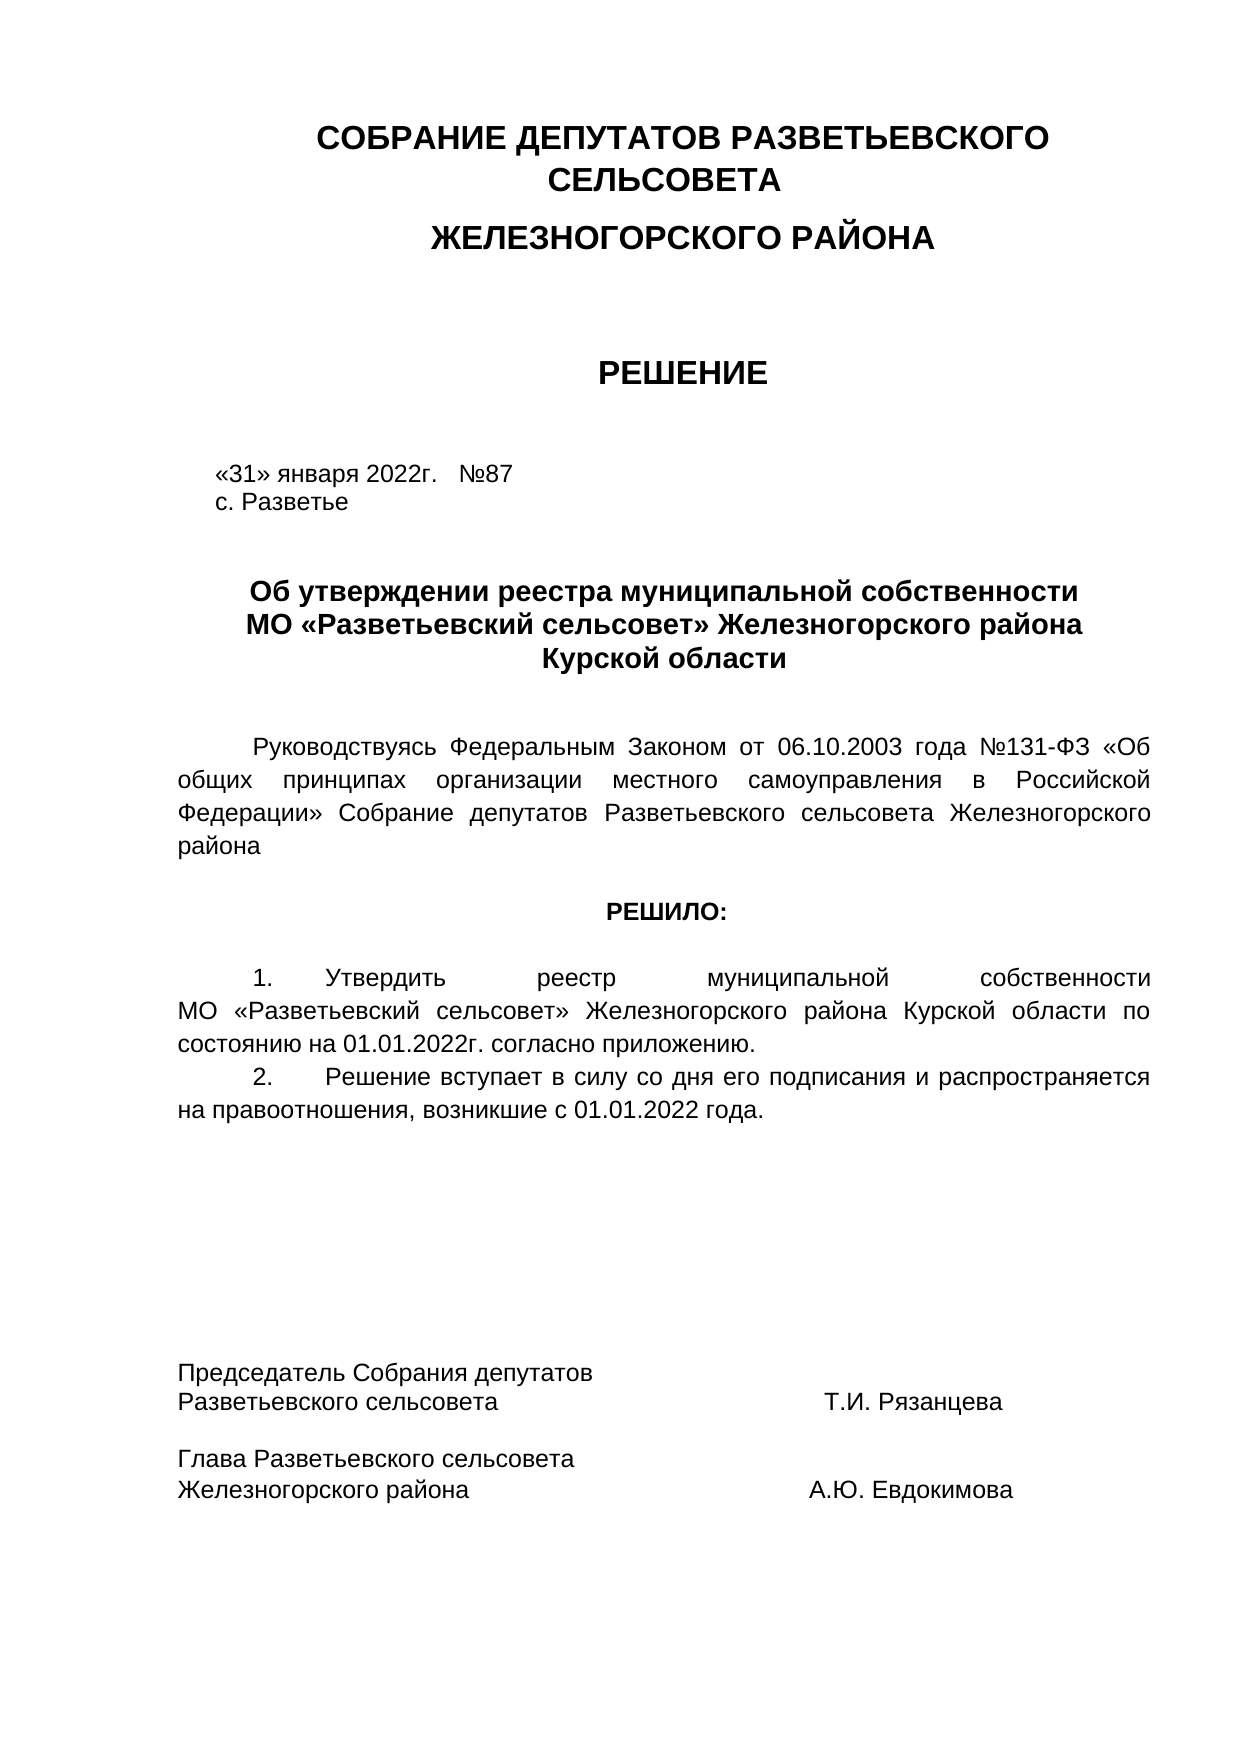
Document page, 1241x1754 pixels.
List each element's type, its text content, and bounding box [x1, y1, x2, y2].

text с. Разветье [177, 487, 1152, 516]
text РЕШИЛО: [177, 897, 1152, 926]
list Утвердить реестр муниципальной собственности МО «Разветьевский сельсовет» Железногорского района Курской области по состоянию на 01.01.2022г. согласно приложению. [177, 963, 1152, 1058]
text «31» января 2022г. №87 [177, 458, 1152, 487]
text Об утверждении реестра муниципальной собственности МО «Разветьевский сельсовет» Железногорского района Курской области [177, 573, 1152, 674]
text ЖЕЛЕЗНОГОРСКОГО РАЙОНА [177, 218, 1152, 256]
text Председатель Собрания депутатов [177, 1358, 1152, 1387]
text Глава Разветьевского сельсовета [177, 1444, 1152, 1473]
list Решение вступает в силу со дня его подписания и распространяется на правоотношения, возникшие с 01.01.2022 года. [177, 1062, 1152, 1124]
text Руководствуясь Федеральным Законом от 06.10.2003 года №131-ФЗ «Об общих принципах организации местного самоуправления в Российской Федерации» Собрание депутатов Разветьевского сельсовета Железногорского района [177, 732, 1152, 859]
text Железногорского района А.Ю. Евдокимова [177, 1475, 1152, 1504]
text СОБРАНИЕ ДЕПУТАТОВ РАЗВЕТЬЕВСКОГО СЕЛЬСОВЕТА [177, 118, 1152, 198]
text РЕШЕНИЕ [177, 353, 1152, 391]
text Разветьевского сельсовета Т.И. Рязанцева [177, 1387, 1152, 1415]
